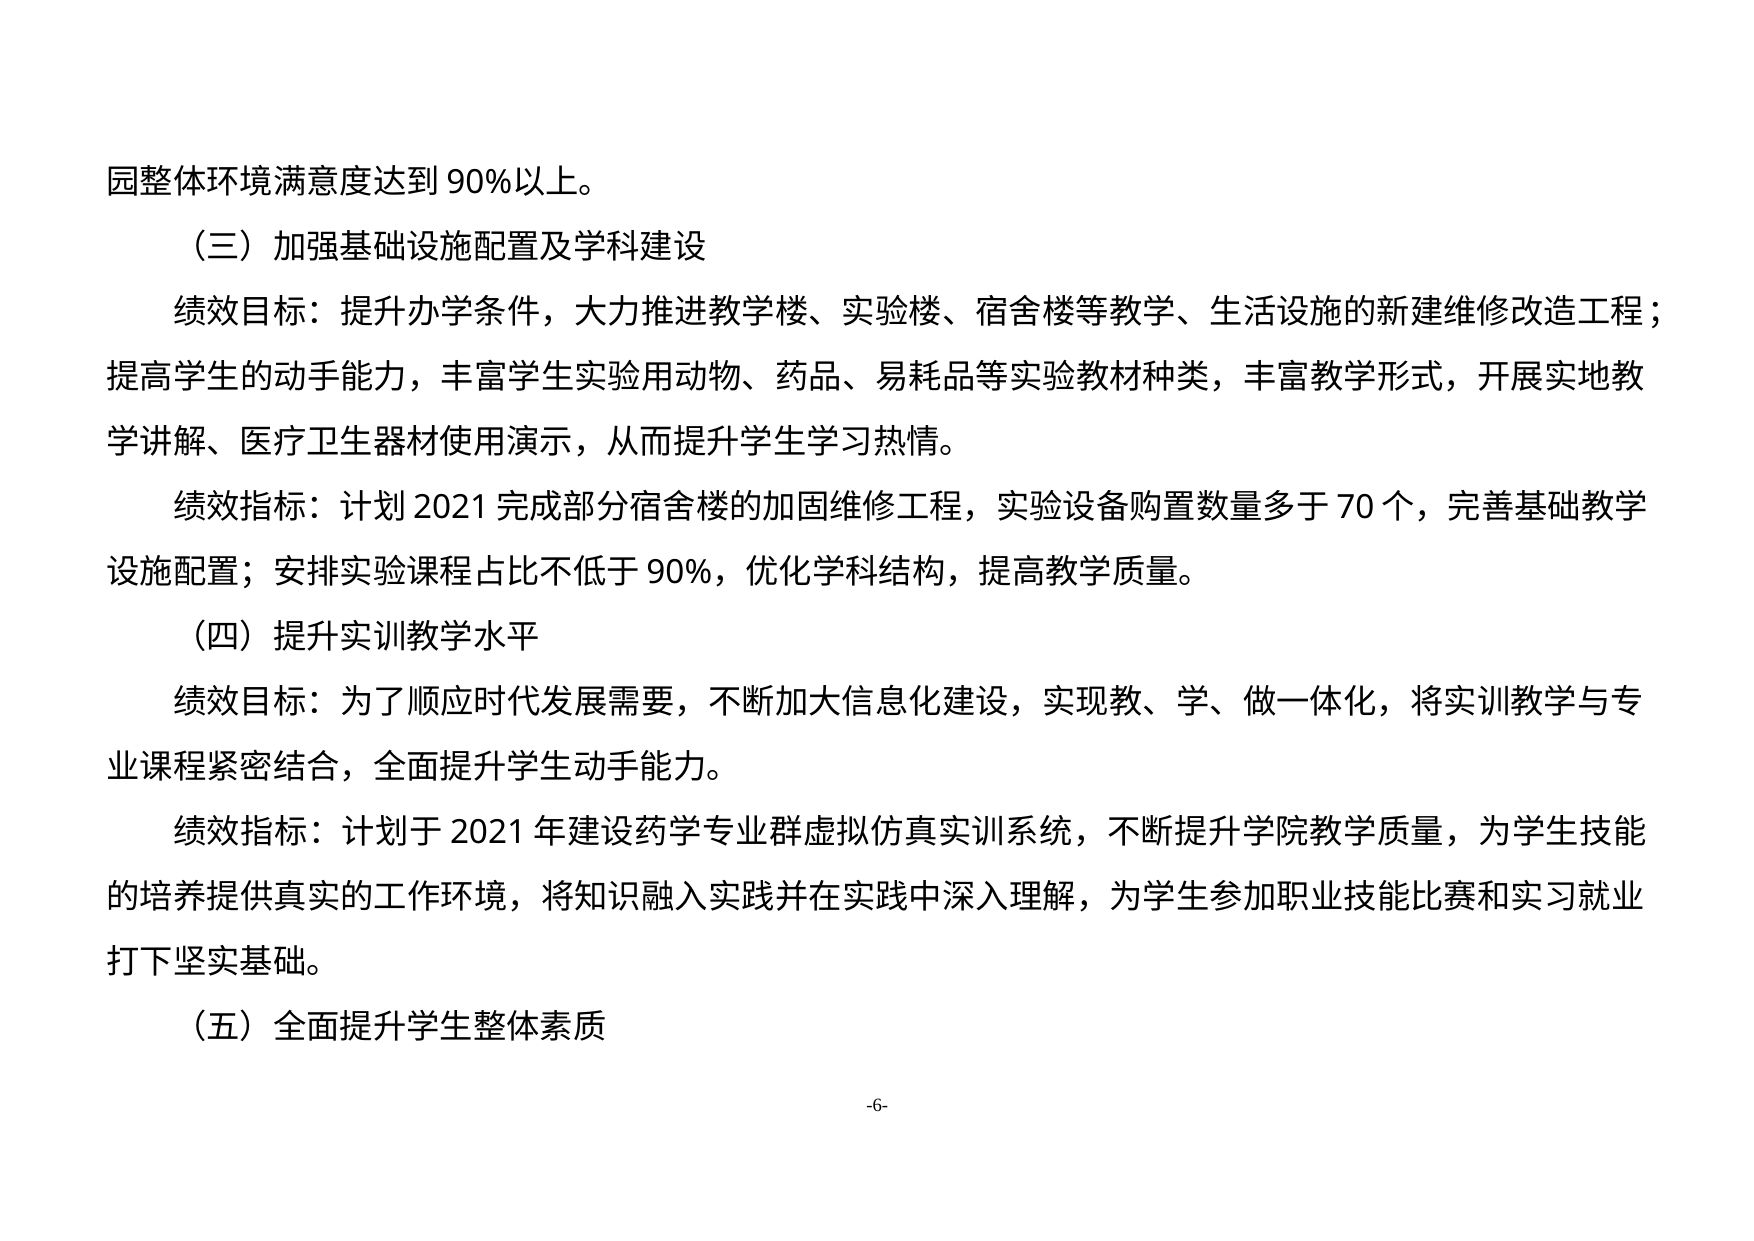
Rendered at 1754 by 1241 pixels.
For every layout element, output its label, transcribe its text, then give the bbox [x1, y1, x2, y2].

text 绩效目标：提升办学条件，大力推进教学楼、实验楼、宿舍楼等教学、生活设施的新建维修改造工程；提高学生的动手能力，丰富学生实验用动物、药品、易耗品等实验教材种类，丰富教学形式，开展实地教学讲解、医疗卫生器材使用演示，从而提升学生学习热情。 [106, 276, 1648, 471]
text （三）加强基础设施配置及学科建设 [106, 211, 1648, 276]
text （四）提升实训教学水平 [106, 601, 1648, 666]
text （五）全面提升学生整体素质 [106, 991, 1648, 1056]
text 绩效指标：计划于2021年建设药学专业群虚拟仿真实训系统，不断提升学院教学质量，为学生技能的培养提供真实的工作环境，将知识融入实践并在实践中深入理解，为学生参加职业技能比赛和实习就业打下坚实基础。 [106, 796, 1648, 991]
text 绩效目标：为了顺应时代发展需要，不断加大信息化建设，实现教、学、做一体化，将实训教学与专业课程紧密结合，全面提升学生动手能力。 [106, 666, 1648, 796]
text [106, 146, 1648, 211]
text 绩效指标：计划2021完成部分宿舍楼的加固维修工程，实验设备购置数量多于70个，完善基础教学设施配置；安排实验课程占比不低于90%，优化学科结构，提高教学质量。 [106, 471, 1648, 601]
